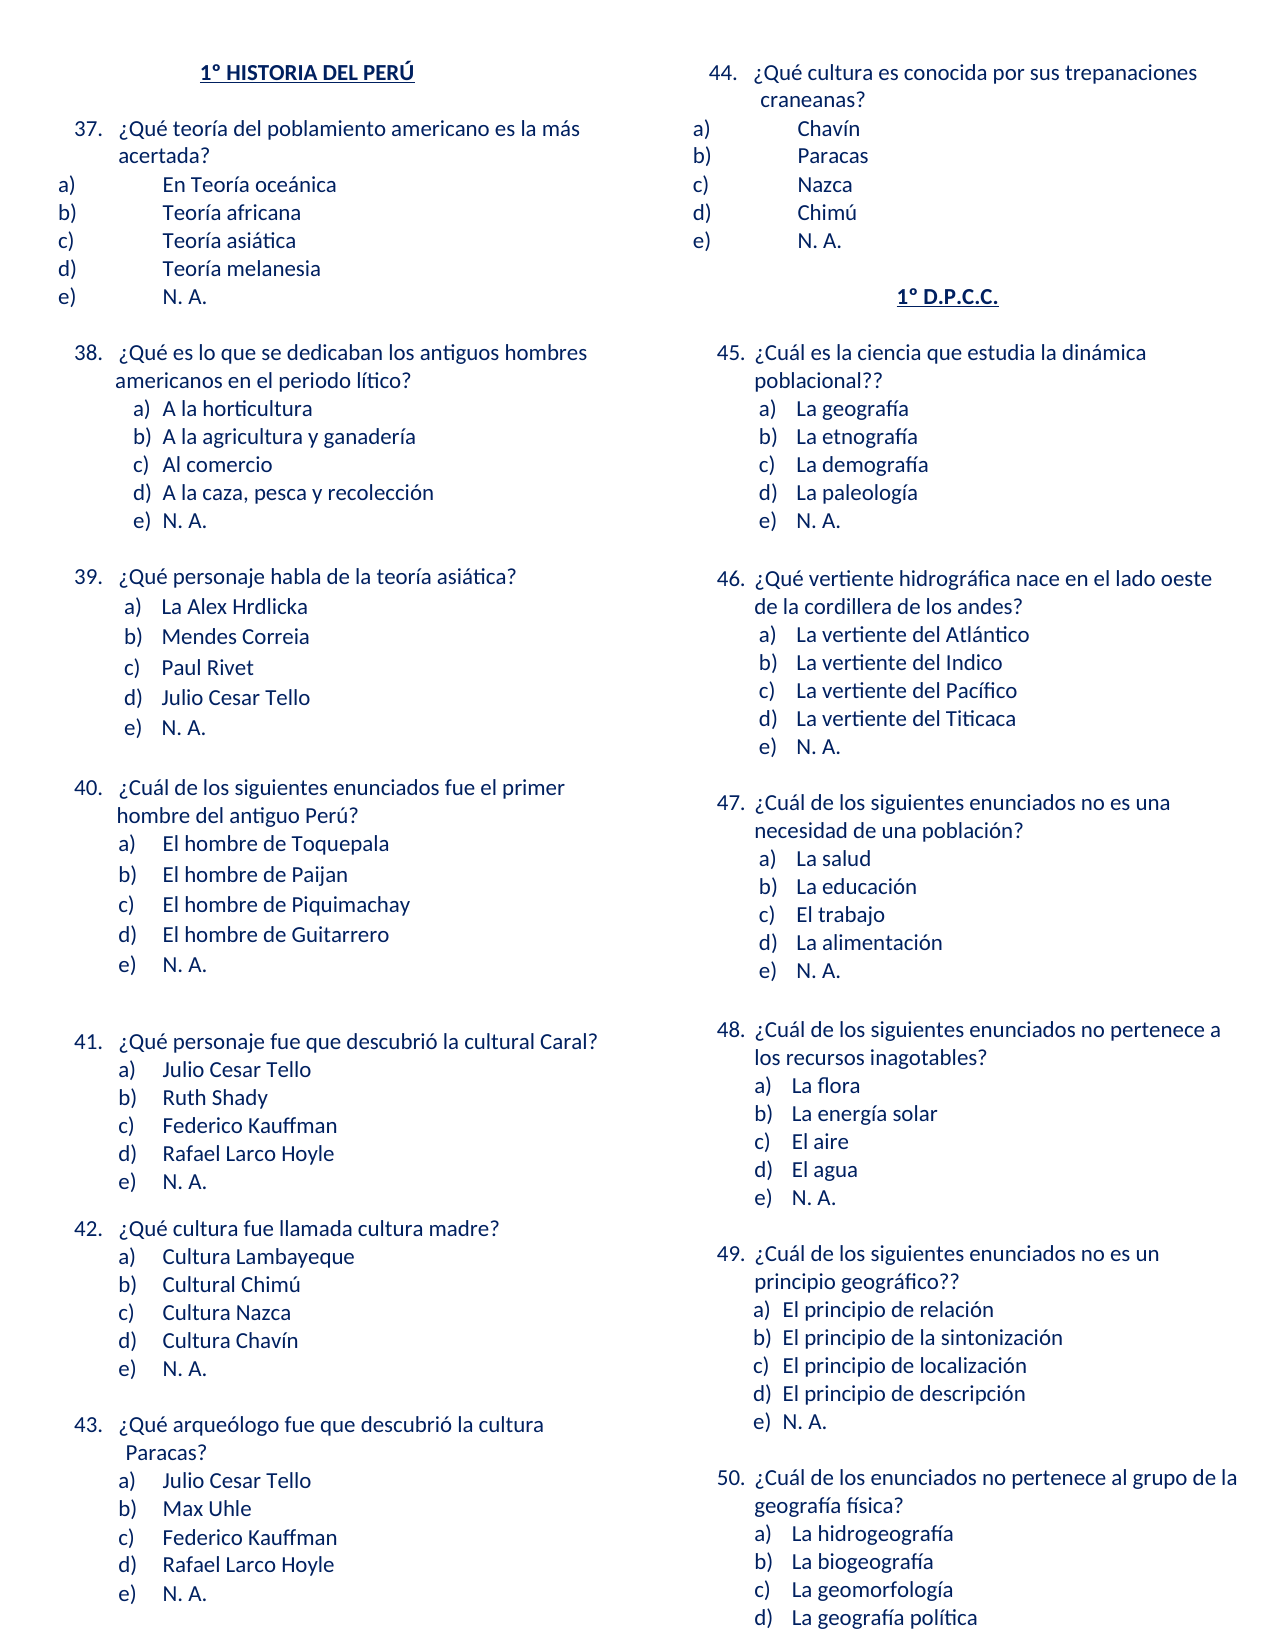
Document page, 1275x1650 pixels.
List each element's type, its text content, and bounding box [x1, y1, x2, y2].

list ¿Cuál de los siguientes enunciados no pertenece a los recursos inagotables? [717, 1015, 1240, 1071]
list ¿Qué vertiente hidrográfica nace en el lado oeste de la cordillera de los andes? [717, 564, 1240, 620]
list La demografía [759, 450, 1240, 478]
list La vertiente del Indico [759, 648, 1240, 676]
list Nazca [679, 170, 1240, 198]
list ¿Cuál de los siguientes enunciados fue el primer [74, 773, 605, 801]
text hombre del antiguo Perú? [44, 801, 605, 829]
list N. A. [759, 956, 1240, 984]
list La energía solar [754, 1099, 1240, 1127]
list El trabajo [759, 900, 1240, 928]
list El aire [754, 1127, 1240, 1155]
list Cultura Lambayeque [118, 1242, 605, 1270]
list La geografía política [754, 1603, 1240, 1631]
list Al comercio [133, 450, 605, 478]
list ¿Qué personaje habla de la teoría asiática? [74, 562, 605, 590]
list Mendes Correia [124, 622, 605, 650]
list Cultural Chimú [118, 1270, 605, 1298]
list Cultura Nazca [118, 1298, 605, 1326]
list La alimentación [759, 928, 1240, 956]
list El principio de la sintonización [753, 1323, 1240, 1351]
list La Alex Hrdlicka [124, 592, 605, 620]
list La paleología [759, 478, 1240, 506]
list N. A. [118, 1579, 605, 1607]
list La flora [754, 1071, 1240, 1099]
list N. A. [124, 713, 605, 741]
list ¿Cuál de los siguientes enunciados no es un principio geográfico?? [717, 1239, 1240, 1295]
list El hombre de Paijan [118, 860, 605, 888]
list A la horticultura [133, 394, 605, 422]
list Paracas [679, 142, 1240, 170]
list N. A. [754, 1183, 1240, 1211]
list El hombre de Piquimachay [118, 890, 605, 918]
list ¿Qué es lo que se dedicaban los antiguos hombres [74, 338, 605, 366]
text 1º HISTORIA DEL PERÚ [44, 58, 605, 86]
list ¿Cuál de los siguientes enunciados no es una necesidad de una población? [717, 788, 1240, 844]
list La hidrogeografía [754, 1519, 1240, 1547]
list Rafael Larco Hoyle [118, 1551, 605, 1579]
list La vertiente del Titicaca [759, 704, 1240, 732]
list Teoría melanesia [44, 254, 605, 282]
list Julio Cesar Tello [118, 1467, 605, 1494]
list La salud [759, 844, 1240, 872]
list La educación [759, 872, 1240, 900]
text americanos en el periodo lítico? [74, 366, 605, 394]
list La geografía [759, 394, 1240, 422]
list El principio de descripción [753, 1379, 1240, 1407]
list El hombre de Toquepala [118, 829, 605, 857]
list ¿Qué teoría del poblamiento americano es la más acertada? [74, 114, 605, 170]
list En Teoría oceánica [44, 170, 605, 198]
list ¿Qué personaje fue que descubrió la cultural Caral? [74, 1027, 605, 1055]
list Chavín [679, 114, 1240, 142]
list La etnografía [759, 422, 1240, 450]
list Max Uhle [118, 1494, 605, 1523]
list N. A. [759, 506, 1240, 534]
list ¿Qué cultura es conocida por sus trepanaciones [709, 58, 1240, 86]
list N. A. [118, 1167, 605, 1196]
list N. A. [118, 1354, 605, 1382]
list Rafael Larco Hoyle [118, 1139, 605, 1167]
list N. A. [753, 1407, 1240, 1435]
list El principio de localización [753, 1351, 1240, 1379]
list N. A. [679, 226, 1240, 254]
list ¿Cuál de los enunciados no pertenece al grupo de la geografía física? [717, 1463, 1240, 1519]
list ¿Qué arqueólogo fue que descubrió la cultura [74, 1411, 605, 1438]
text Paracas? [74, 1438, 605, 1467]
list A la caza, pesca y recolección [133, 478, 605, 506]
list La geomorfología [754, 1575, 1240, 1603]
list Cultura Chavín [118, 1326, 605, 1354]
list N. A. [759, 732, 1240, 760]
text craneanas? [709, 86, 1240, 114]
list Chimú [679, 198, 1240, 226]
list El principio de relación [753, 1295, 1240, 1323]
list Ruth Shady [118, 1083, 605, 1111]
text 1º D.P.C.C. [679, 282, 1240, 310]
list La biogeografía [754, 1547, 1240, 1575]
list ¿Qué cultura fue llamada cultura madre? [74, 1214, 605, 1242]
list ¿Cuál es la ciencia que estudia la dinámica poblacional?? [717, 338, 1240, 394]
list N. A. [133, 506, 605, 534]
list N. A. [44, 282, 605, 310]
list El hombre de Guitarrero [118, 920, 605, 948]
list La vertiente del Pacífico [759, 676, 1240, 704]
list Federico Kauffman [118, 1523, 605, 1551]
list A la agricultura y ganadería [133, 422, 605, 450]
list N. A. [118, 950, 605, 978]
list Teoría asiática [44, 226, 605, 254]
list El agua [754, 1155, 1240, 1183]
list Julio Cesar Tello [124, 683, 605, 711]
list Julio Cesar Tello [118, 1055, 605, 1083]
list Paul Rivet [124, 653, 605, 681]
list Teoría africana [44, 198, 605, 226]
list Federico Kauffman [118, 1111, 605, 1139]
list La vertiente del Atlántico [759, 620, 1240, 648]
